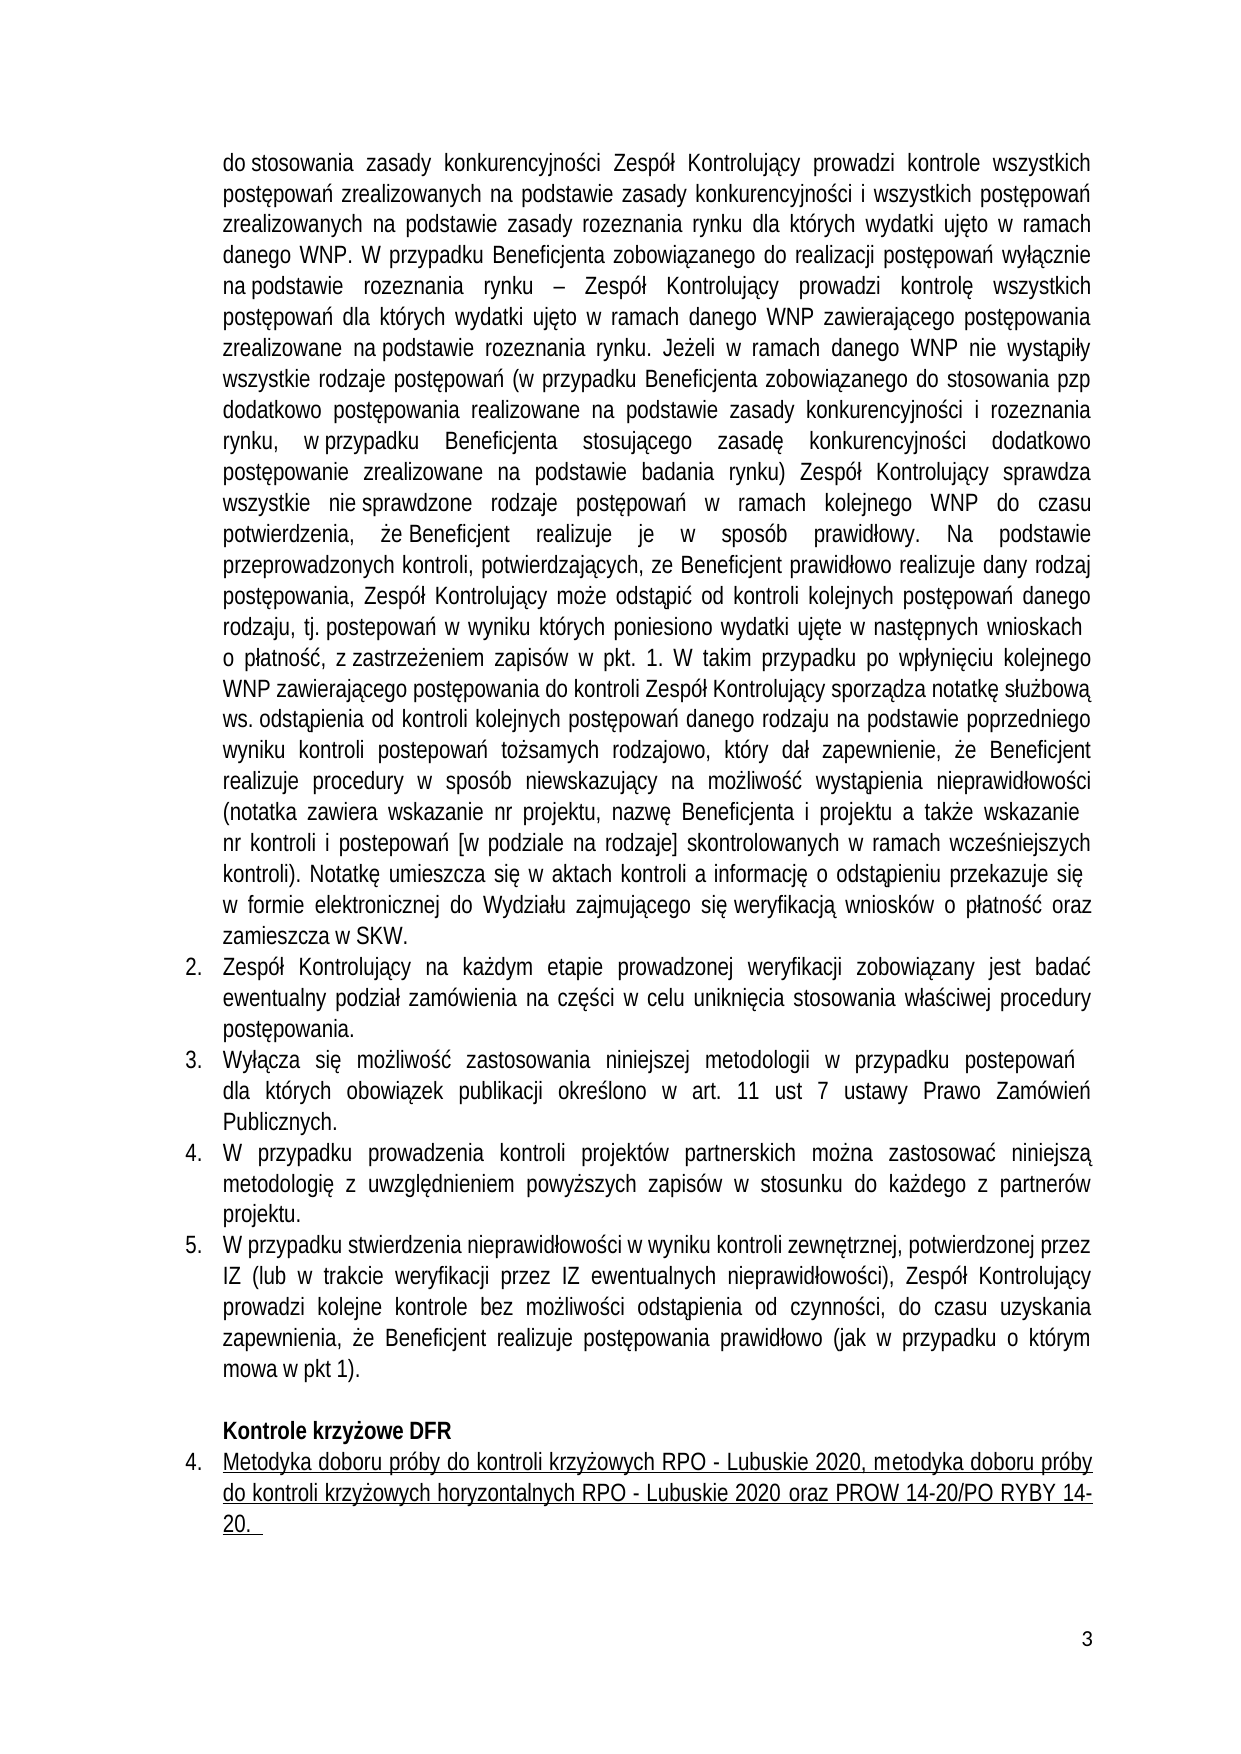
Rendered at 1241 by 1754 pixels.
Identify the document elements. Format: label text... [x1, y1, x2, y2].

list W przypadku prowadzenia kontroli projektów partnerskich można zastosować niniejszą metodologię z uwzględnieniem powyższych zapisów w stosunku do każdego z partnerów projektu. [185, 1138, 1093, 1228]
list W przypadku stwierdzenia nieprawidłowości w wyniku kontroli zewnętrznej, potwierdzonej przez IZ (lub w trakcie weryfikacji przez IZ ewentualnych nieprawidłowości), Zespół Kontrolujący prowadzi kolejne kontrole bez możliwości odstąpienia od czynności, do czasu uzyskania zapewnienia, że Beneficjent realizuje postępowania prawidłowo (jak w przypadku o którym mowa w pkt 1). [185, 1230, 1093, 1383]
list Wyłącza się możliwość zastosowania niniejszej metodologii w przypadku postepowań dla których obowiązek publikacji określono w art. 11 ust 7 ustawy Prawo Zamówień Publicznych. [185, 1045, 1093, 1135]
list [185, 148, 1093, 950]
list Kontrole krzyżowe DFR [223, 1416, 1093, 1445]
list Metodyka doboru próby do kontroli krzyżowych RPO - Lubuskie 2020, metodyka doboru próby do kontroli krzyżowych horyzontalnych RPO - Lubuskie 2020 oraz PROW 14-20/PO RYBY 14-20. [185, 1447, 1093, 1537]
list Zespół Kontrolujący na każdym etapie prowadzonej weryfikacji zobowiązany jest badać ewentualny podział zamówienia na części w celu uniknięcia stosowania właściwej procedury postępowania. [185, 952, 1093, 1042]
